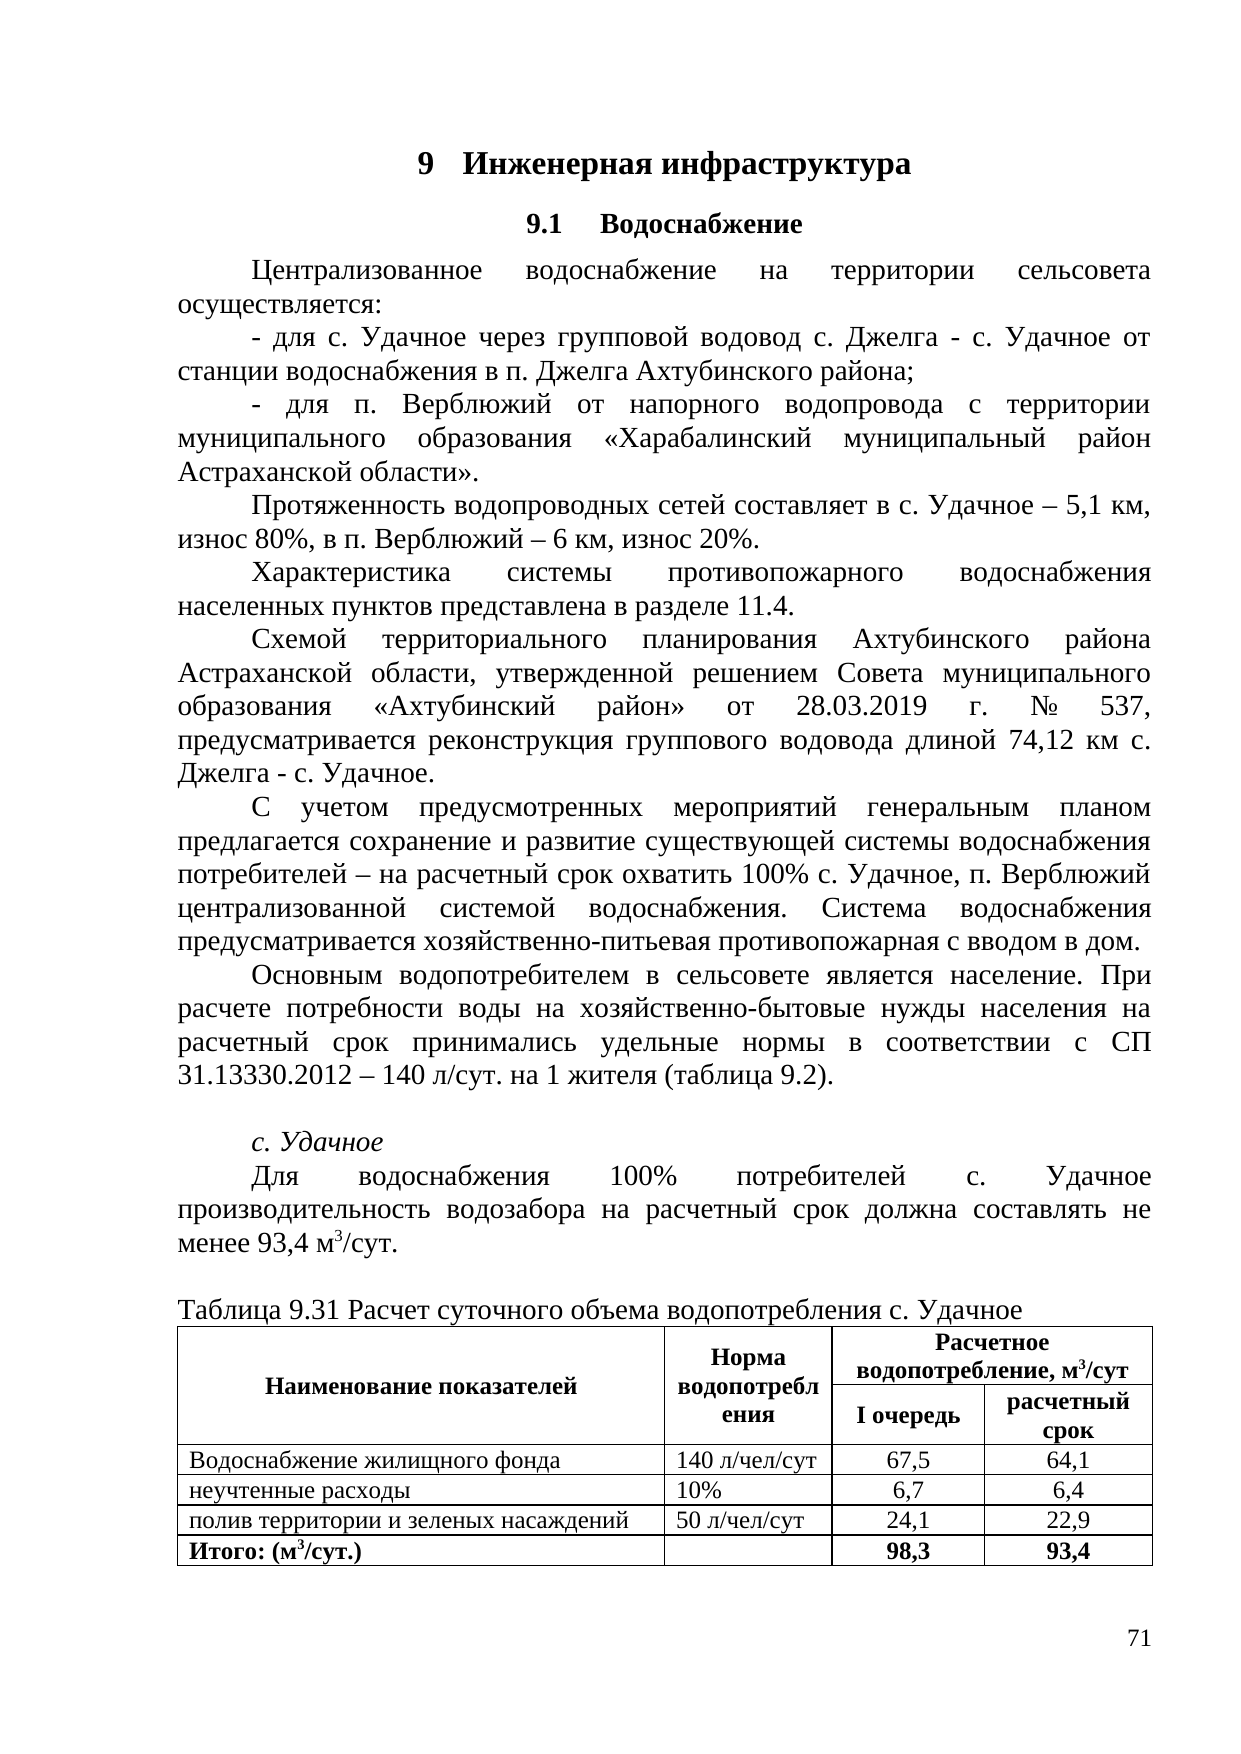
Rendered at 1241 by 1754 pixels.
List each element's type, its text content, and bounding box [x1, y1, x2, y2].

table_cell I очередь [833, 1385, 984, 1443]
table_cell Водоснабжение жилищного фонда [178, 1445, 664, 1474]
table_cell расчетный срок [985, 1385, 1152, 1443]
subtitle Инженерная инфраструктура [177, 143, 1152, 181]
table_header Норма водопотребления [665, 1327, 831, 1443]
subtitle Водоснабжение [177, 206, 1152, 240]
table_cell 6,4 [985, 1475, 1152, 1504]
table_header Расчетное водопотребление, м3/сут [833, 1327, 1152, 1384]
text Схемой территориального планирования Ахтубинского района Астраханской области, утвержденной решением Совета муниципального образования «Ахтубинский район» от 28.03.2019 г. № 537, предусматривается реконструкция группового водовода длиной 74,12 км с. Джелга - с. Удачное. [177, 621, 1152, 789]
text Основным водопотребителем в сельсовете является население. При расчете потребности воды на хозяйственно-бытовые нужды населения на расчетный срок принимались удельные нормы в соответствии с СП 31.13330.2012 – 140 л/сут. на 1 жителя (таблица 9.2). [177, 957, 1152, 1091]
text Протяженность водопроводных сетей составляет в с. Удачное – 5,1 км, износ 80%, в п. Верблюжий – 6 км, износ 20%. [177, 487, 1152, 554]
table_cell 24,1 [833, 1506, 984, 1534]
table_cell 98,3 [833, 1536, 984, 1565]
text с. Удачное [177, 1124, 1152, 1158]
text С учетом предусмотренных мероприятий генеральным планом предлагается сохранение и развитие существующей системы водоснабжения потребителей – на расчетный срок охватить 100% с. Удачное, п. Верблюжий централизованной системой водоснабжения. Система водоснабжения предусматривается хозяйственно-питьевая противопожарная с вводом в дом. [177, 789, 1152, 957]
text - для с. Удачное через групповой водовод с. Джелга - с. Удачное от станции водоснабжения в п. Джелга Ахтубинского района; [177, 319, 1152, 387]
table_cell 93,4 [985, 1536, 1152, 1565]
table_cell полив территории и зеленых насаждений [178, 1506, 664, 1534]
text Централизованное водоснабжение на территории сельсовета осуществляется: [177, 252, 1152, 319]
table_cell 50 л/чел/сут [665, 1506, 831, 1534]
table_cell 67,5 [833, 1445, 984, 1474]
table_cell 22,9 [985, 1506, 1152, 1534]
table_header Наименование показателей [178, 1327, 664, 1443]
text Для водоснабжения 100% потребителей с. Удачное производительность водозабора на расчетный срок должна составлять не менее 93,4 м3/сут. [177, 1158, 1152, 1259]
text Характеристика системы противопожарного водоснабжения населенных пунктов представлена в разделе 11.4. [177, 554, 1152, 621]
table_cell 64,1 [985, 1445, 1152, 1474]
table_cell неучтенные расходы [178, 1475, 664, 1504]
text - для п. Верблюжий от напорного водопровода с территории муниципального образования «Харабалинский муниципальный район Астраханской области». [177, 387, 1152, 487]
table_cell 140 л/чел/сут [665, 1445, 831, 1474]
table_cell 10% [665, 1475, 831, 1504]
table_cell [665, 1536, 831, 1565]
table_cell 6,7 [833, 1475, 984, 1504]
table_cell Итого: (м3/сут.) [178, 1536, 664, 1565]
